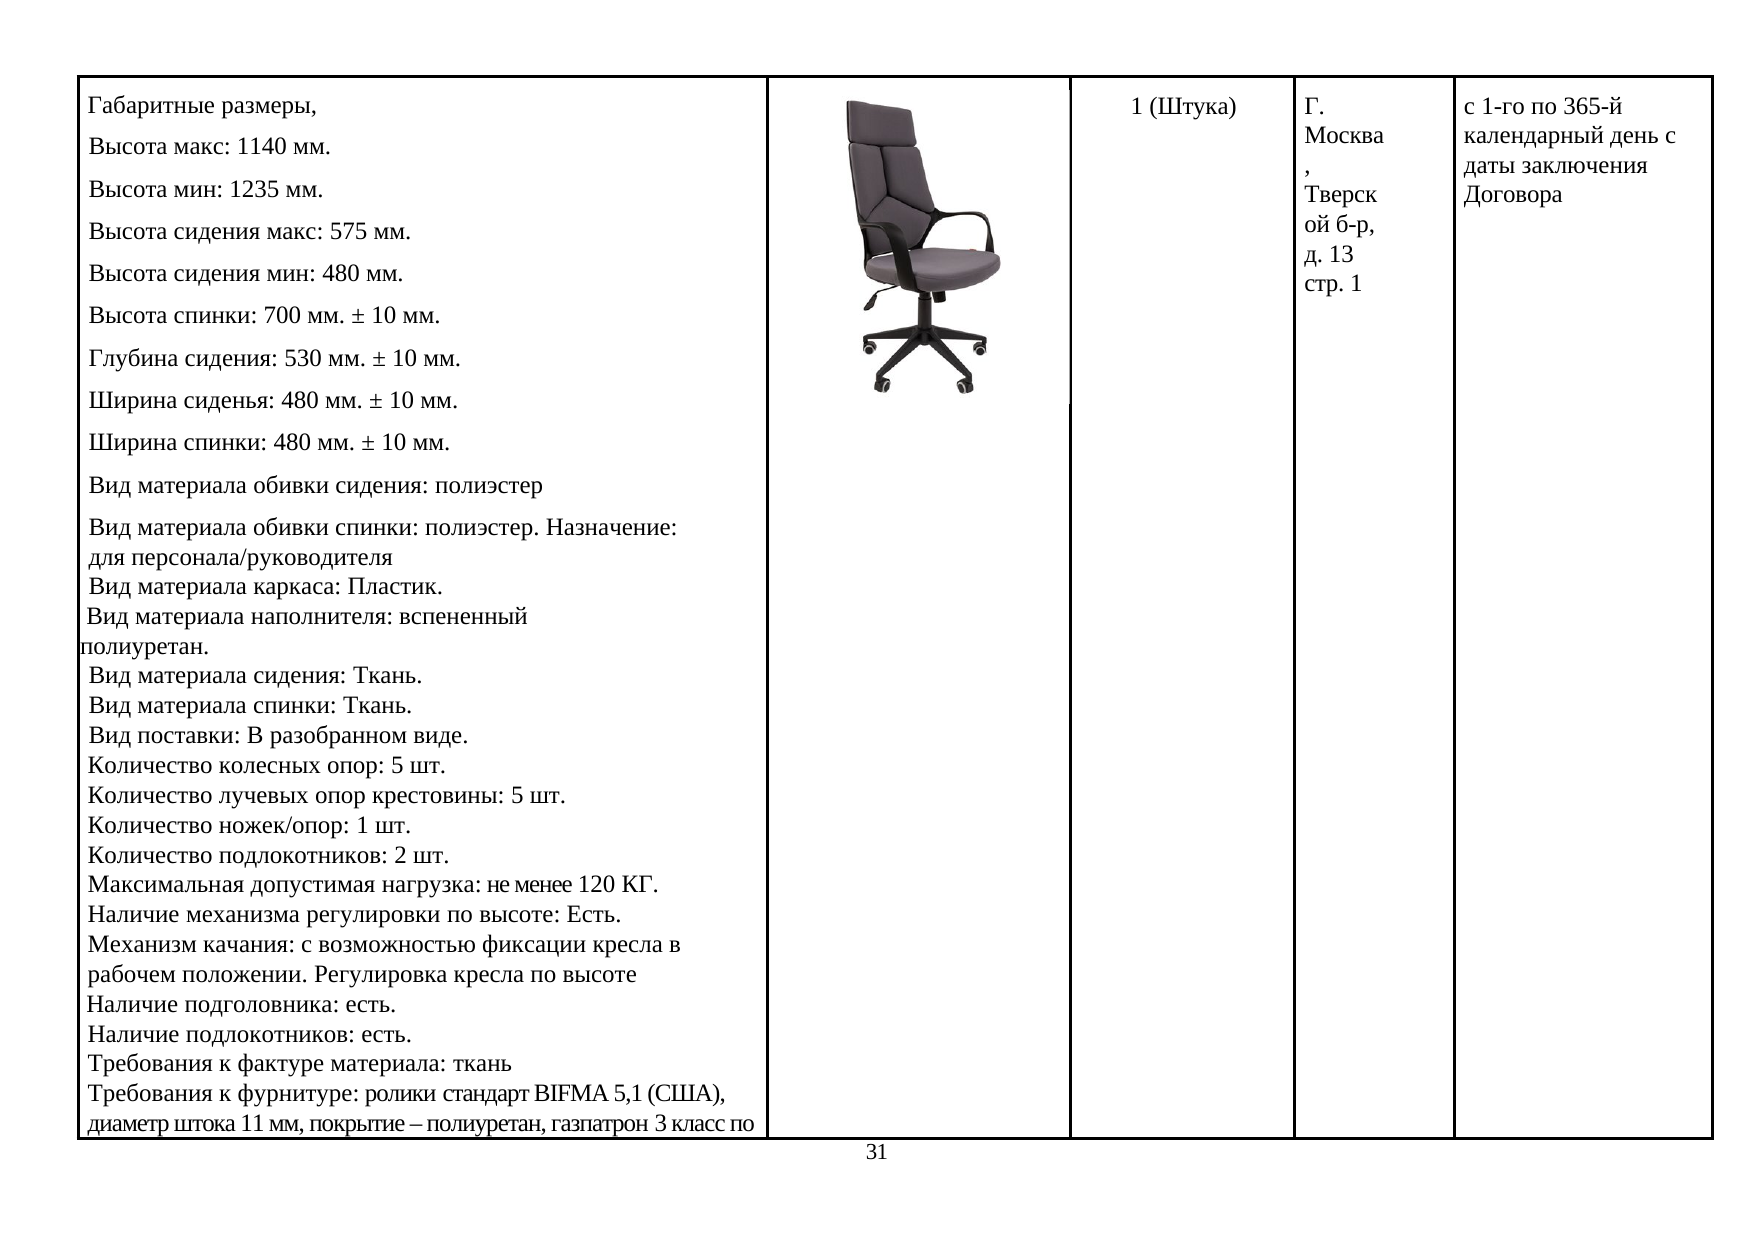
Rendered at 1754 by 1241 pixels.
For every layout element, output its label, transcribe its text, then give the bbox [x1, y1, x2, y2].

table_cell 1 (Штука) [1072, 78, 1293, 1137]
table_cell [769, 78, 1069, 1137]
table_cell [80, 78, 766, 1137]
picture [777, 90, 1070, 404]
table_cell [1456, 78, 1711, 1137]
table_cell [1296, 78, 1453, 1137]
